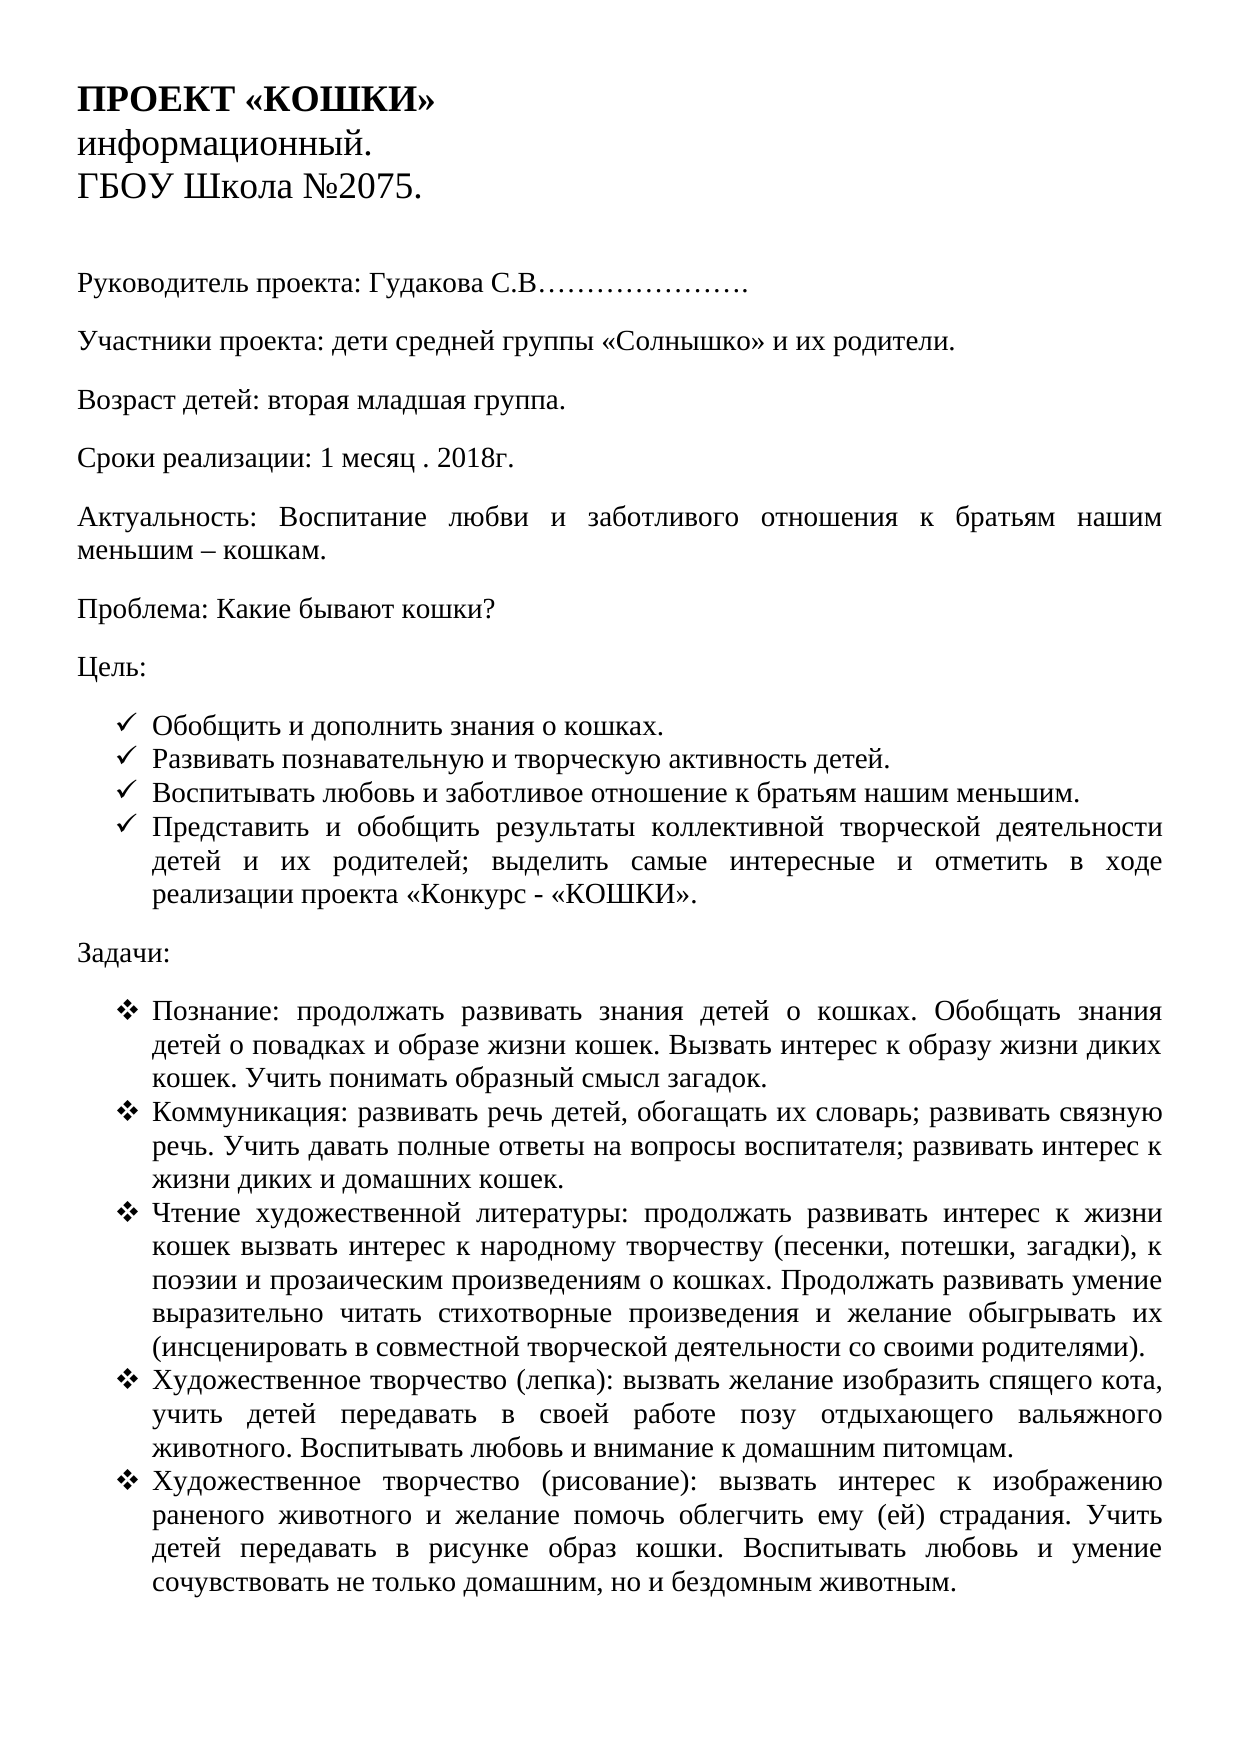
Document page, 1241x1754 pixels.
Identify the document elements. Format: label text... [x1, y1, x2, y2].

list Познание: продолжать развивать знания детей о кошках. Обобщать знания детей о повадках и образе жизни кошек. Вызвать интерес к образу жизни диких кошек. Учить понимать образный смысл загадок. [114, 993, 1163, 1094]
list Художественное творчество (лепка): вызвать желание изобразить спящего кота, учить детей передавать в своей работе позу отдыхающего вальяжного животного. Воспитывать любовь и внимание к домашним питомцам. [114, 1362, 1163, 1463]
text информационный. [77, 120, 1163, 163]
text ГБОУ Школа №2075. [77, 163, 1163, 206]
text Задачи: [77, 935, 1163, 968]
list Развивать познавательную и творческую активность детей. [114, 742, 1163, 775]
list Художественное творчество (рисование): вызвать интерес к изображению раненого животного и желание помочь облегчить ему (ей) страдания. Учить детей передавать в рисунке образ кошки. Воспитывать любовь и умение сочувствовать не только домашним, но и бездомным животным. [114, 1463, 1163, 1597]
text Сроки реализации: 1 месяц . 2018г. [77, 440, 1163, 474]
list Воспитывать любовь и заботливое отношение к братьям нашим меньшим. [114, 775, 1163, 809]
text Руководитель проекта: Гудакова С.В…………………. [77, 265, 1163, 298]
text Цель: [77, 649, 1163, 683]
text Проблема: Какие бывают кошки? [77, 591, 1163, 624]
list Обобщить и дополнить знания о кошках. [114, 708, 1163, 742]
text ПРОЕКТ «КОШКИ» [77, 77, 1163, 120]
list Коммуникация: развивать речь детей, обогащать их словарь; развивать связную речь. Учить давать полные ответы на вопросы воспитателя; развивать интерес к жизни диких и домашних кошек. [114, 1094, 1163, 1195]
list Чтение художественной литературы: продолжать развивать интерес к жизни кошек вызвать интерес к народному творчеству (песенки, потешки, загадки), к поэзии и прозаическим произведениям о кошках. Продолжать развивать умение выразительно читать стихотворные произведения и желание обыгрывать их (инсценировать в совместной творческой деятельности со своими родителями). [114, 1195, 1163, 1362]
text Актуальность: Воспитание любви и заботливого отношения к братьям нашим меньшим – кошкам. [77, 499, 1163, 566]
text Участники проекта: дети средней группы «Солнышко» и их родители. [77, 323, 1163, 357]
text Возраст детей: вторая младшая группа. [77, 382, 1163, 415]
list Представить и обобщить результаты коллективной творческой деятельности детей и их родителей; выделить самые интересные и отметить в ходе реализации проекта «Конкурс - «КОШКИ». [114, 809, 1163, 910]
